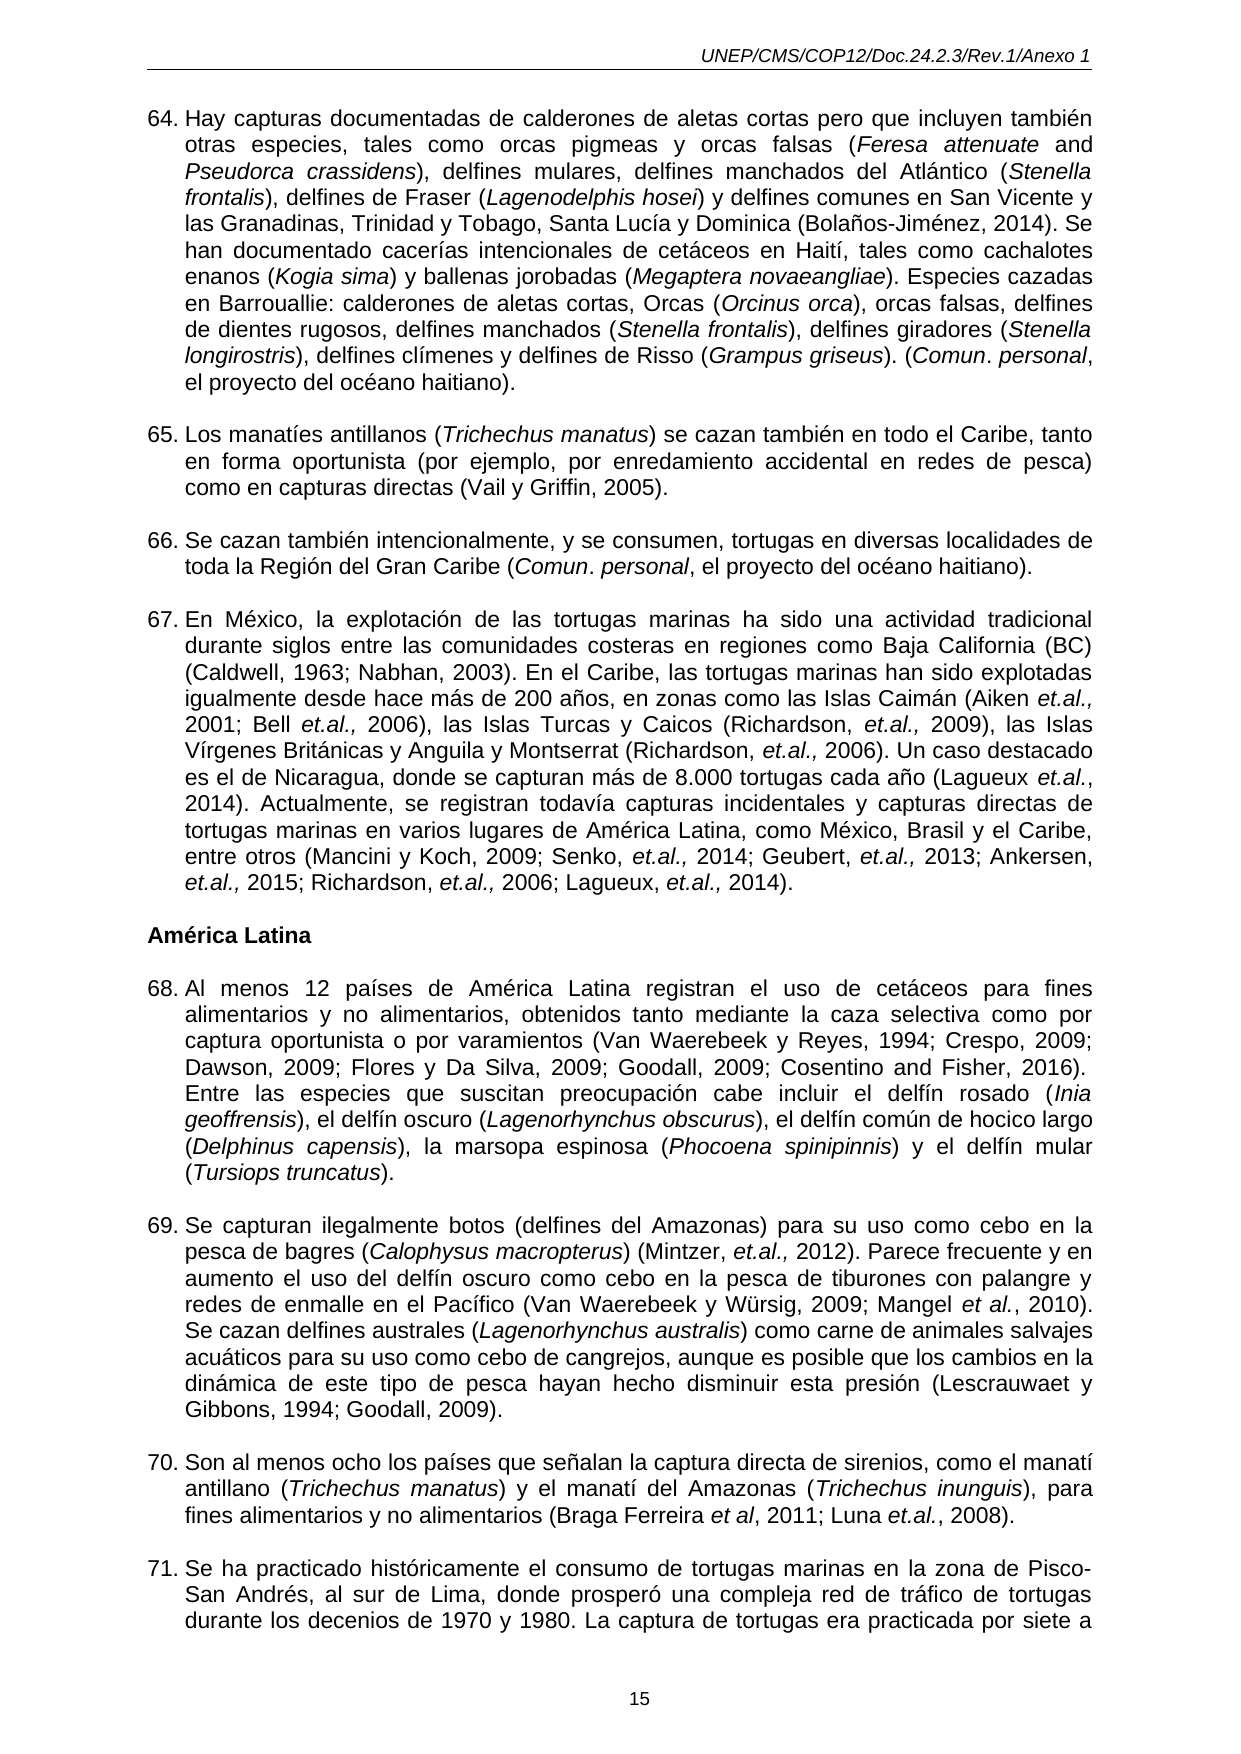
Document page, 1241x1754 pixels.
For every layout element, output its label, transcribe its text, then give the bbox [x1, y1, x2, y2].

list Se cazan también intencionalmente, y se consumen, tortugas en diversas localidades de toda la Región del Gran Caribe (Comun. personal, el proyecto del océano haitiano). [147, 527, 1093, 579]
list Hay capturas documentadas de calderones de aletas cortas pero que incluyen también otras especies, tales como orcas pigmeas y orcas falsas (Feresa attenuate and Pseudorca crassidens), delfines mulares, delfines manchados del Atlántico (Stenella frontalis), delfines de Fraser (Lagenodelphis hosei) y delfines comunes en San Vicente y las Granadinas, Trinidad y Tobago, Santa Lucía y Dominica (Bolaños-Jiménez, 2014). Se han documentado cacerías intencionales de cetáceos en Haití, tales como cachalotes enanos (Kogia sima) y ballenas jorobadas (Megaptera novaeangliae). Especies cazadas en Barrouallie: calderones de aletas cortas, Orcas (Orcinus orca), orcas falsas, delfines de dientes rugosos, delfines manchados (Stenella frontalis), delfines giradores (Stenella longirostris), delfines clímenes y delfines de Risso (Grampus griseus). (Comun. personal, el proyecto del océano haitiano). [147, 105, 1093, 395]
list Al menos 12 países de América Latina registran el uso de cetáceos para fines alimentarios y no alimentarios, obtenidos tanto mediante la caza selectiva como por captura oportunista o por varamientos (Van Waerebeek y Reyes, 1994; Crespo, 2009; Dawson, 2009; Flores y Da Silva, 2009; Goodall, 2009; Cosentino and Fisher, 2016). Entre las especies que suscitan preocupación cabe incluir el delfín rosado (Inia geoffrensis), el delfín oscuro (Lagenorhynchus obscurus), el delfín común de hocico largo (Delphinus capensis), la marsopa espinosa (Phocoena spinipinnis) y el delfín mular (Tursiops truncatus). [147, 975, 1093, 1186]
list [147, 1554, 1093, 1633]
list Los manatíes antillanos (Trichechus manatus) se cazan también en todo el Caribe, tanto en forma oportunista (por ejemplo, por enredamiento accidental en redes de pesca) como en capturas directas (Vail y Griffin, 2005). [147, 421, 1093, 500]
list Son al menos ocho los países que señalan la captura directa de sirenios, como el manatí antillano (Trichechus manatus) y el manatí del Amazonas (Trichechus inunguis), para fines alimentarios y no alimentarios (Braga Ferreira et al, 2011; Luna et.al., 2008). [147, 1449, 1093, 1528]
list Se capturan ilegalmente botos (delfines del Amazonas) para su uso como cebo en la pesca de bagres (Calophysus macropterus) (Mintzer, et.al., 2012). Parece frecuente y en aumento el uso del delfín oscuro como cebo en la pesca de tiburones con palangre y redes de enmalle en el Pacífico (Van Waerebeek y Würsig, 2009; Mangel et al., 2010). Se cazan delfines australes (Lagenorhynchus australis) como carne de animales salvajes acuáticos para su uso como cebo de cangrejos, aunque es posible que los cambios en la dinámica de este tipo de pesca hayan hecho disminuir esta presión (Lescrauwaet y Gibbons, 1994; Goodall, 2009). [147, 1212, 1093, 1423]
text América Latina [147, 922, 1093, 948]
list En México, la explotación de las tortugas marinas ha sido una actividad tradicional durante siglos entre las comunidades costeras en regiones como Baja California (BC) (Caldwell, 1963; Nabhan, 2003). En el Caribe, las tortugas marinas han sido explotadas igualmente desde hace más de 200 años, en zonas como las Islas Caimán (Aiken et.al., 2001; Bell et.al., 2006), las Islas Turcas y Caicos (Richardson, et.al., 2009), las Islas Vírgenes Británicas y Anguila y Montserrat (Richardson, et.al., 2006). Un caso destacado es el de Nicaragua, donde se capturan más de 8.000 tortugas cada año (Lagueux et.al., 2014). Actualmente, se registran todavía capturas incidentales y capturas directas de tortugas marinas en varios lugares de América Latina, como México, Brasil y el Caribe, entre otros (Mancini y Koch, 2009; Senko, et.al., 2014; Geubert, et.al., 2013; Ankersen, et.al., 2015; Richardson, et.al., 2006; Lagueux, et.al., 2014). [147, 606, 1093, 896]
